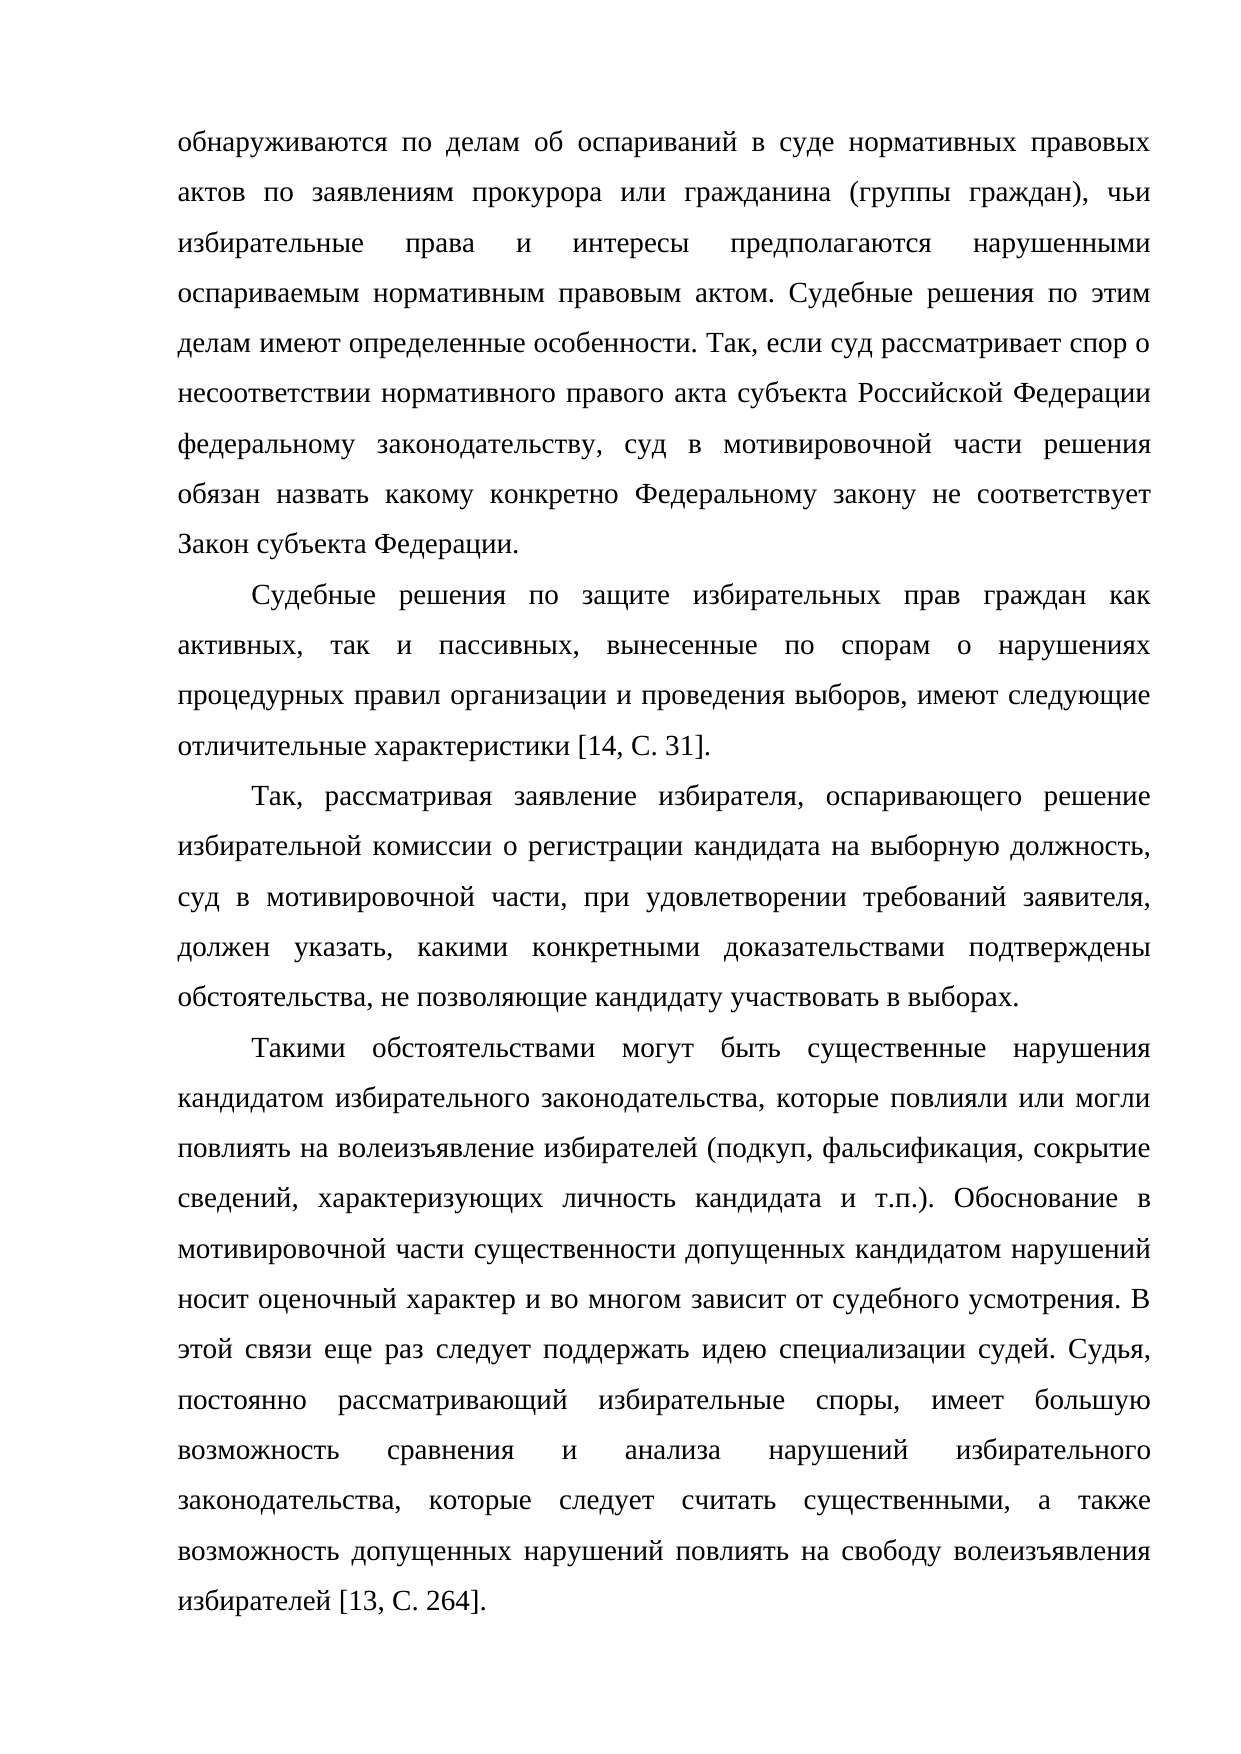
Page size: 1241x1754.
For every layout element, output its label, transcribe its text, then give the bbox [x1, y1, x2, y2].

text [177, 124, 1152, 560]
text Такими обстоятельствами могут быть существенные нарушения кандидатом избирательного законодательства, которые повлияли или могли повлиять на волеизъявление избирателей (подкуп, фальсификация, сокрытие сведений, характеризующих личность кандидата и т.п.). Обоснование в мотивировочной части существенности допущенных кандидатом нарушений носит оценочный характер и во многом зависит от судебного усмотрения. В этой связи еще раз следует поддержать идею специализации судей. Судья, постоянно рассматривающий избирательные споры, имеет большую возможность сравнения и анализа нарушений избирательного законодательства, которые следует считать существенными, а также возможность допущенных нарушений повлиять на свободу волеизъявления избирателей [13, С. 264]. [177, 1030, 1152, 1617]
text Так, рассматривая заявление избирателя, оспаривающего решение избирательной комиссии о регистрации кандидата на выборную должность, суд в мотивировочной части, при удовлетворении требований заявителя, должен указать, какими конкретными доказательствами подтверждены обстоятельства, не позволяющие кандидату участвовать в выборах. [177, 778, 1152, 1013]
text Судебные решения по защите избирательных прав граждан как активных, так и пассивных, вынесенные по спорам о нарушениях процедурных правил организации и проведения выборов, имеют следующие отличительные характеристики [14, С. 31]. [177, 577, 1152, 761]
